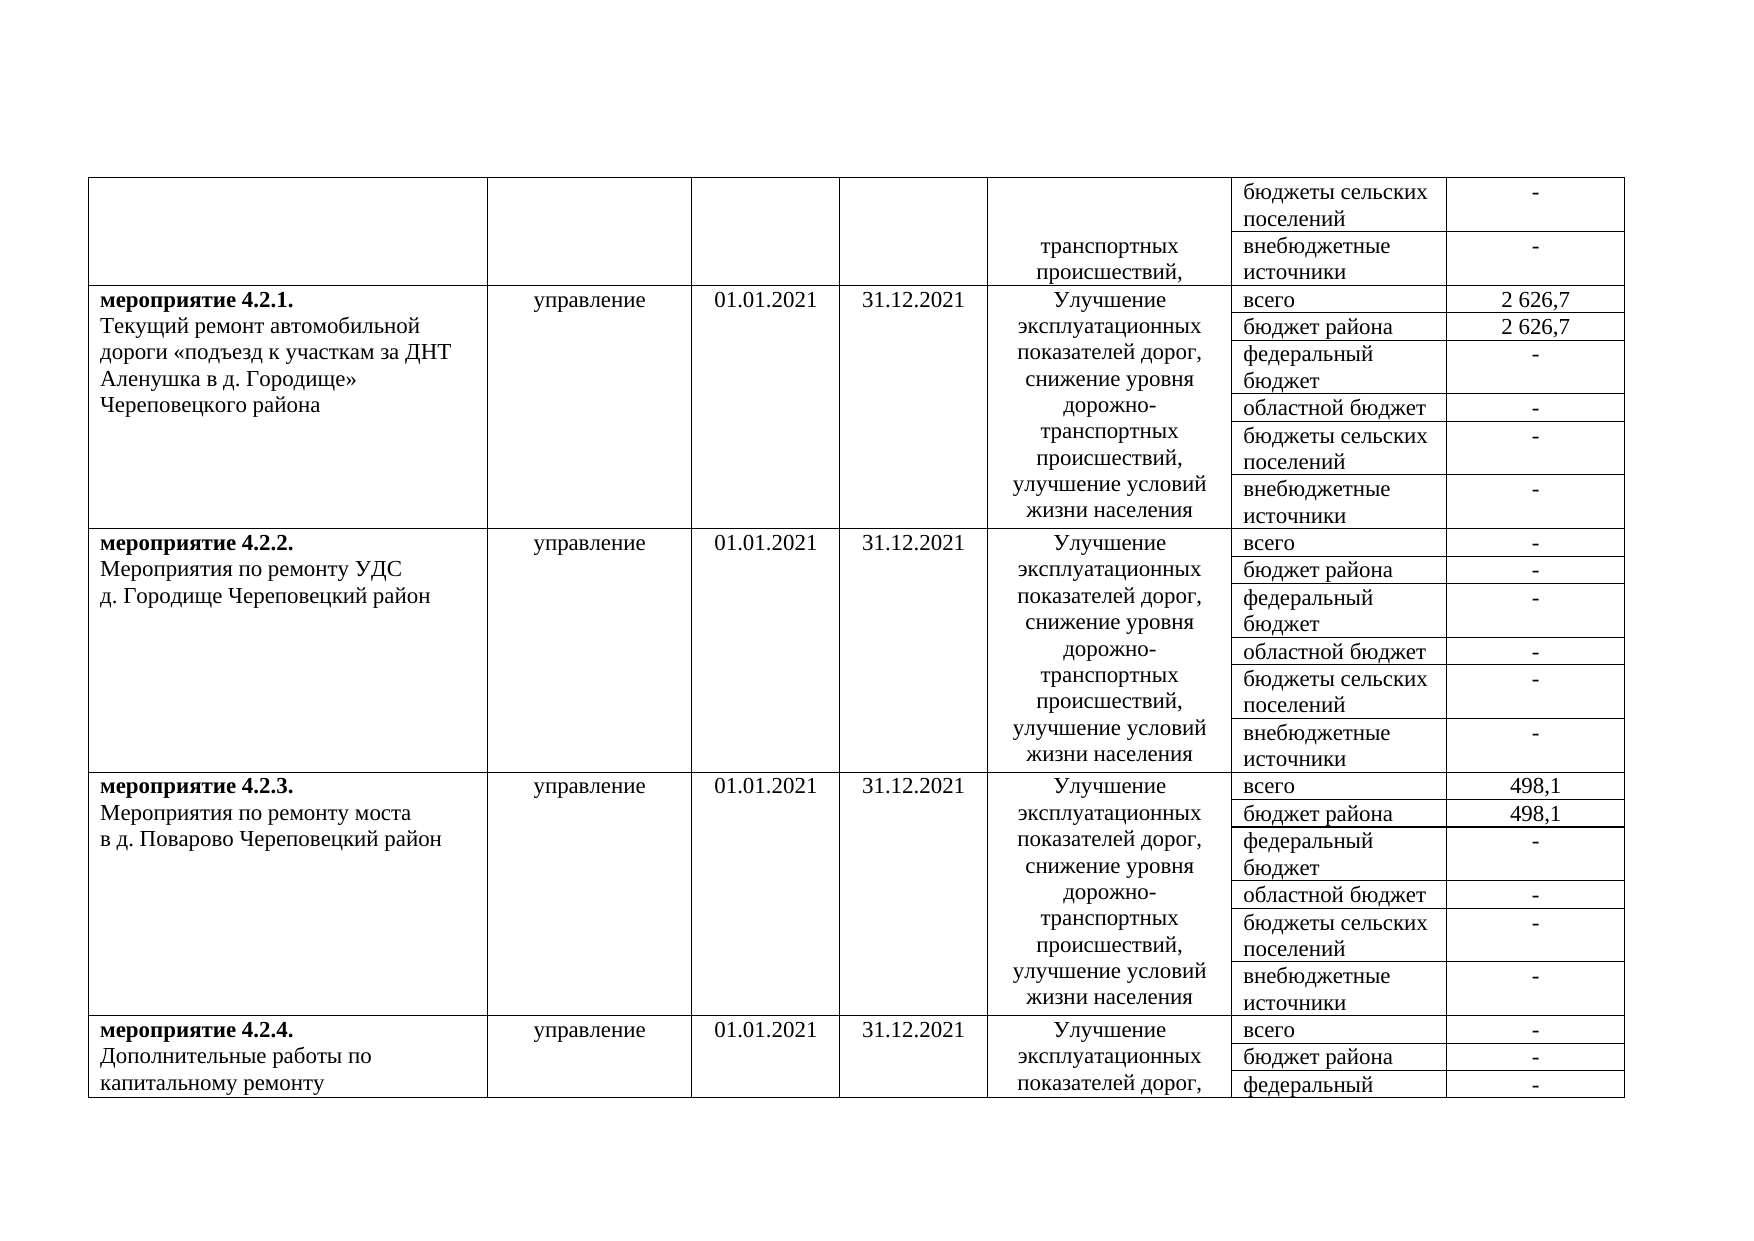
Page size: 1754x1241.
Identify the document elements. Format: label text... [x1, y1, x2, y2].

table_cell областной бюджет [1232, 394, 1446, 421]
table_cell внебюджетные источники [1232, 232, 1446, 285]
table_cell - [1447, 1016, 1624, 1042]
table_cell - [1447, 341, 1624, 393]
table_cell - [1447, 665, 1624, 718]
table_cell управление [488, 1016, 691, 1097]
table_cell всего [1232, 529, 1446, 556]
table_cell бюджеты сельских поселений [1232, 909, 1446, 961]
table_cell областной бюджет [1232, 638, 1446, 664]
table_cell внебюджетные источники [1232, 475, 1446, 528]
table_cell Улучшение эксплуатационных показателей дорог, снижение уровня дорожно-транспортных происшествий, улучшение условий жизни населения [988, 529, 1231, 772]
table_cell 31.12.2021 [840, 286, 987, 528]
table_cell - [1447, 638, 1624, 664]
table_cell - [1447, 422, 1624, 474]
table_cell бюджеты сельских поселений [1232, 178, 1446, 231]
table_cell 31.12.2021 [840, 773, 987, 1015]
table_cell Улучшение эксплуатационных показателей дорог, снижение уровня дорожно-транспортных происшествий, улучшение условий жизни населения [988, 773, 1231, 1015]
table_cell федеральный бюджет [1232, 1071, 1446, 1097]
table_cell 01.01.2021 [692, 1016, 839, 1097]
table_cell 01.01.2021 [692, 286, 839, 528]
table_cell 01.01.2021 [692, 773, 839, 1015]
table_cell внебюджетные источники [1232, 719, 1446, 772]
table_cell бюджеты сельских поселений [1232, 422, 1446, 474]
table_cell управление [488, 529, 691, 772]
table_cell 01.01.2021 [692, 529, 839, 772]
table_cell мероприятие 4.2.2. Мероприятия по ремонту УДС д. Городище Череповецкий район [89, 529, 487, 772]
table_cell федеральный бюджет [1232, 584, 1446, 637]
table_cell - [1447, 962, 1624, 1015]
table_cell - [1447, 1071, 1624, 1097]
table_cell федеральный бюджет [1232, 828, 1446, 880]
table_cell 31.12.2021 [840, 529, 987, 772]
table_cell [988, 286, 1231, 528]
table_cell - [1447, 232, 1624, 285]
table_cell - [1447, 557, 1624, 583]
table_cell 2 626,7 [1447, 286, 1624, 312]
table_cell мероприятие 4.2.3. Мероприятия по ремонту моста в д. Поварово Череповецкий район [89, 773, 487, 1015]
table_cell - [1447, 1044, 1624, 1070]
table_cell - [1447, 909, 1624, 961]
table_cell бюджеты сельских поселений [1232, 665, 1446, 718]
table_cell - [1447, 475, 1624, 528]
table_cell управление [488, 286, 691, 528]
table_cell - [1447, 178, 1624, 231]
table_cell областной бюджет [1232, 881, 1446, 907]
table_cell мероприятие 4.2.1. Текущий ремонт автомобильной дороги «подъезд к участкам за ДНТ Аленушка в д. Городище» Череповецкого района [89, 286, 487, 528]
table_cell 2 626,7 [1447, 313, 1624, 339]
table_cell всего [1232, 286, 1446, 312]
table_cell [988, 1016, 1231, 1097]
table_cell - [1447, 881, 1624, 907]
table_cell - [1447, 394, 1624, 421]
table_cell внебюджетные источники [1232, 962, 1446, 1015]
table_cell 31.12.2021 [840, 1016, 987, 1097]
table_cell всего [1232, 1016, 1446, 1042]
table_cell бюджет района [1232, 557, 1446, 583]
table_cell федеральный бюджет [1232, 341, 1446, 393]
table_cell 498,1 [1447, 800, 1624, 826]
table_cell бюджет района [1232, 313, 1446, 339]
table_cell - [1447, 584, 1624, 637]
table_cell всего [1232, 773, 1446, 799]
table_cell бюджет района [1232, 800, 1446, 826]
table_cell бюджет района [1232, 1044, 1446, 1070]
table_cell - [1447, 529, 1624, 556]
table_cell управление [488, 773, 691, 1015]
table_cell - [1447, 828, 1624, 880]
table_cell - [1447, 719, 1624, 772]
table_cell 498,1 [1447, 773, 1624, 799]
table_cell мероприятие 4.2.4. Дополнительные работы по капитальному ремонту автомобильной дороги «подъезд к ФОК п. Тоншалово» [89, 1016, 487, 1097]
